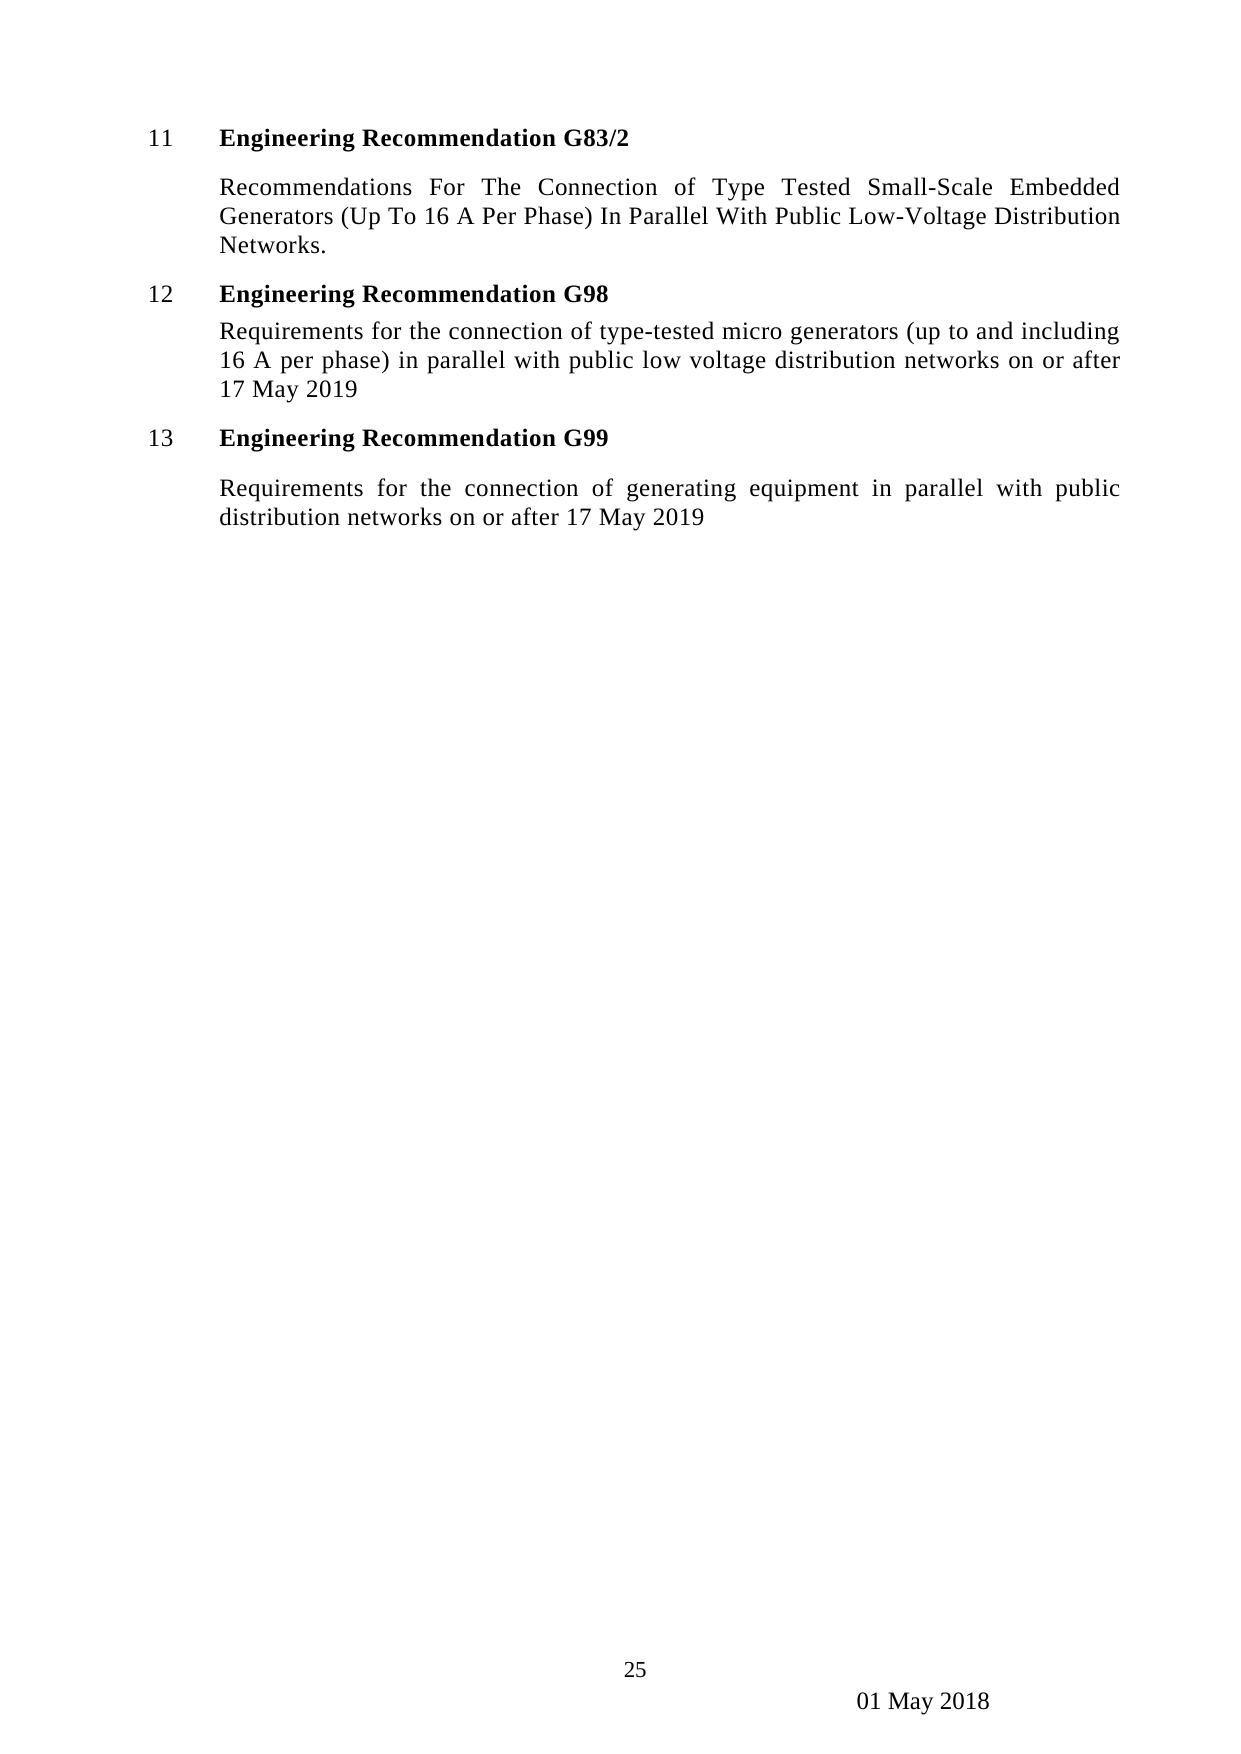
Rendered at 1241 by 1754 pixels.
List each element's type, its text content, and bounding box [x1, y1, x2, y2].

text Recommendations For The Connection of Type Tested Small-Scale Embedded Generators (Up To 16 A Per Phase) In Parallel With Public Low-Voltage Distribution Networks. [148, 172, 1122, 258]
text 11 Engineering Recommendation G83/2 [148, 123, 1122, 151]
text 12 Engineering Recommendation G98 [148, 279, 1122, 308]
text 13 Engineering Recommendation G99 [148, 423, 1122, 452]
text Requirements for the connection of generating equipment in parallel with public distribution networks on or after 17 May 2019 [148, 473, 1122, 531]
text Requirements for the connection of type-tested micro generators (up to and including 16 A per phase) in parallel with public low voltage distribution networks on or after 17 May 2019 [148, 316, 1122, 403]
